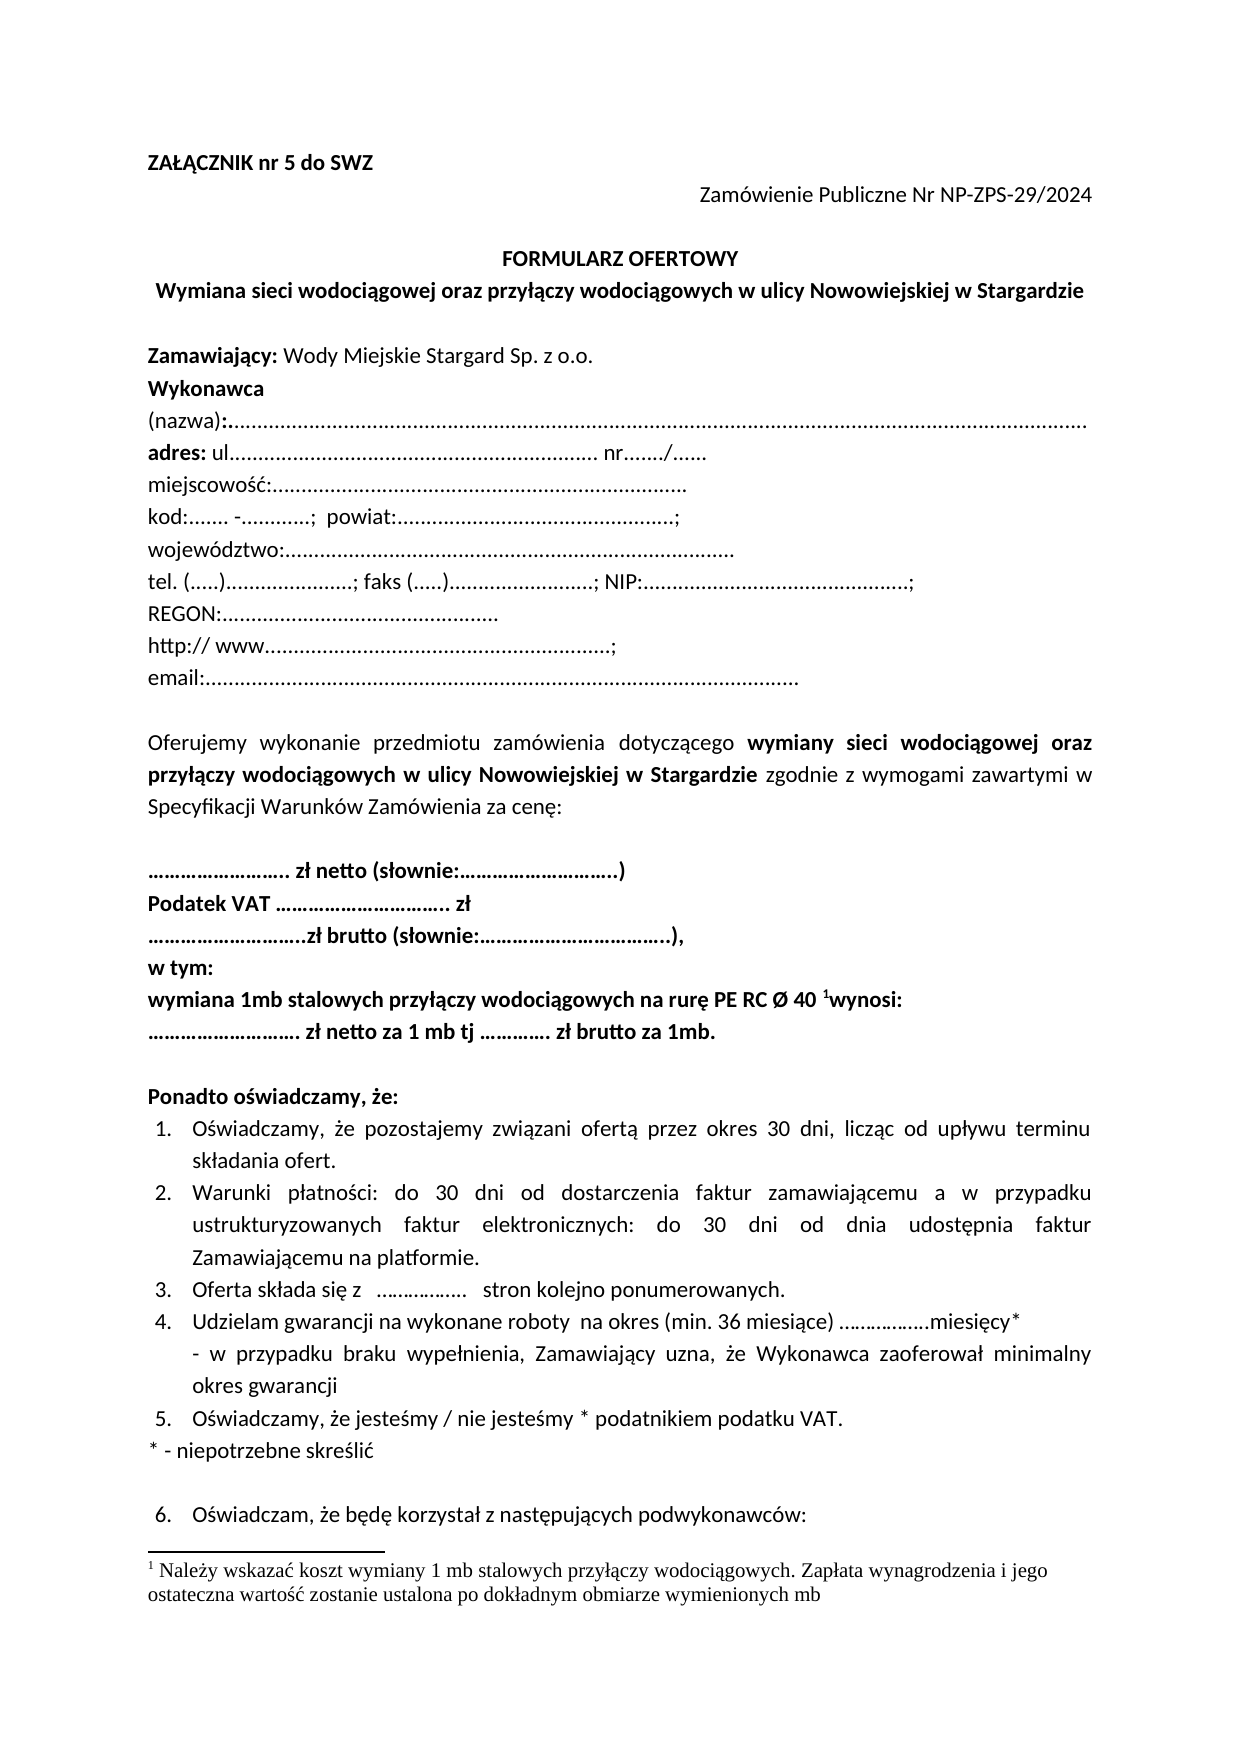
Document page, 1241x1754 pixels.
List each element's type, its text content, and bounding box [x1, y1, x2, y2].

text kod:....... -............; powiat:................................................; województwo:.............................................................................. [148, 502, 1093, 563]
text Zamawiający: Wody Miejskie Stargard Sp. z o.o. [148, 342, 1093, 369]
text Zamówienie Publiczne Nr NP-ZPS-29/2024 [148, 180, 1093, 208]
list - w przypadku braku wypełnienia, Zamawiający uzna, że Wykonawca zaoferował minimalny okres gwarancji [192, 1339, 1093, 1399]
list Warunki płatności: do 30 dni od dostarczenia faktur zamawiającemu a w przypadku ustrukturyzowanych faktur elektronicznych: do 30 dni od dnia udostępnia faktur Zamawiającemu na platformie. [154, 1178, 1093, 1271]
text http:// www............................................................; email:....................................................................................................... [148, 631, 1093, 691]
list Oświadczam, że będę korzystał z następujących podwykonawców: [154, 1500, 1093, 1528]
text tel. (.....)......................; faks (.....).........................; NIP:..............................................; REGON:................................................ [148, 567, 1093, 627]
list Oferta składa się z …………….. stron kolejno ponumerowanych. [154, 1275, 1093, 1303]
text adres: ul................................................................ nr......./...... miejscowość:........................................................................ [148, 438, 1093, 498]
text * - niepotrzebne skreślić [148, 1436, 1093, 1464]
text Podatek VAT ………………………….. zł [148, 889, 1093, 917]
list Oświadczamy, że pozostajemy związani ofertą przez okres 30 dni, licząc od upływu terminu składania ofert. [154, 1114, 1093, 1174]
text Wymiana sieci wodociągowej oraz przyłączy wodociągowych w ulicy Nowowiejskiej w Stargardzie [148, 276, 1093, 304]
list Udzielam gwarancji na wykonane roboty na okres (min. 36 miesiące) ……………..miesięcy* [154, 1307, 1093, 1335]
text Ponadto oświadczamy, że: [148, 1082, 1093, 1110]
text wymiana 1mb stalowych przyłączy wodociągowych na rurę PE RC Ø 40 wynosi: [148, 985, 1093, 1013]
text Oferujemy wykonanie przedmiotu zamówienia dotyczącego wymiany sieci wodociągowej oraz przyłączy wodociągowych w ulicy Nowowiejskiej w Stargardzie zgodnie z wymogami zawartymi w Specyfikacji Warunków Zamówienia za cenę: [148, 728, 1093, 820]
text ………………………. zł netto za 1 mb tj …………. zł brutto za 1mb. [148, 1017, 1093, 1046]
text (nazwa):..................................................................................................................................................... [148, 406, 1093, 434]
text Wykonawca [148, 374, 1093, 402]
text w tym: [148, 953, 1093, 981]
text …………………….. zł netto (słownie:………………………..) [148, 857, 1093, 884]
text ZAŁĄCZNIK nr 5 do SWZ [148, 148, 1093, 176]
text FORMULARZ OFERTOWY [148, 244, 1093, 272]
list Oświadczamy, że jesteśmy / nie jesteśmy * podatnikiem podatku VAT. [154, 1404, 1093, 1432]
text ………………………..zł brutto (słownie:……………………………..), [148, 921, 1093, 949]
